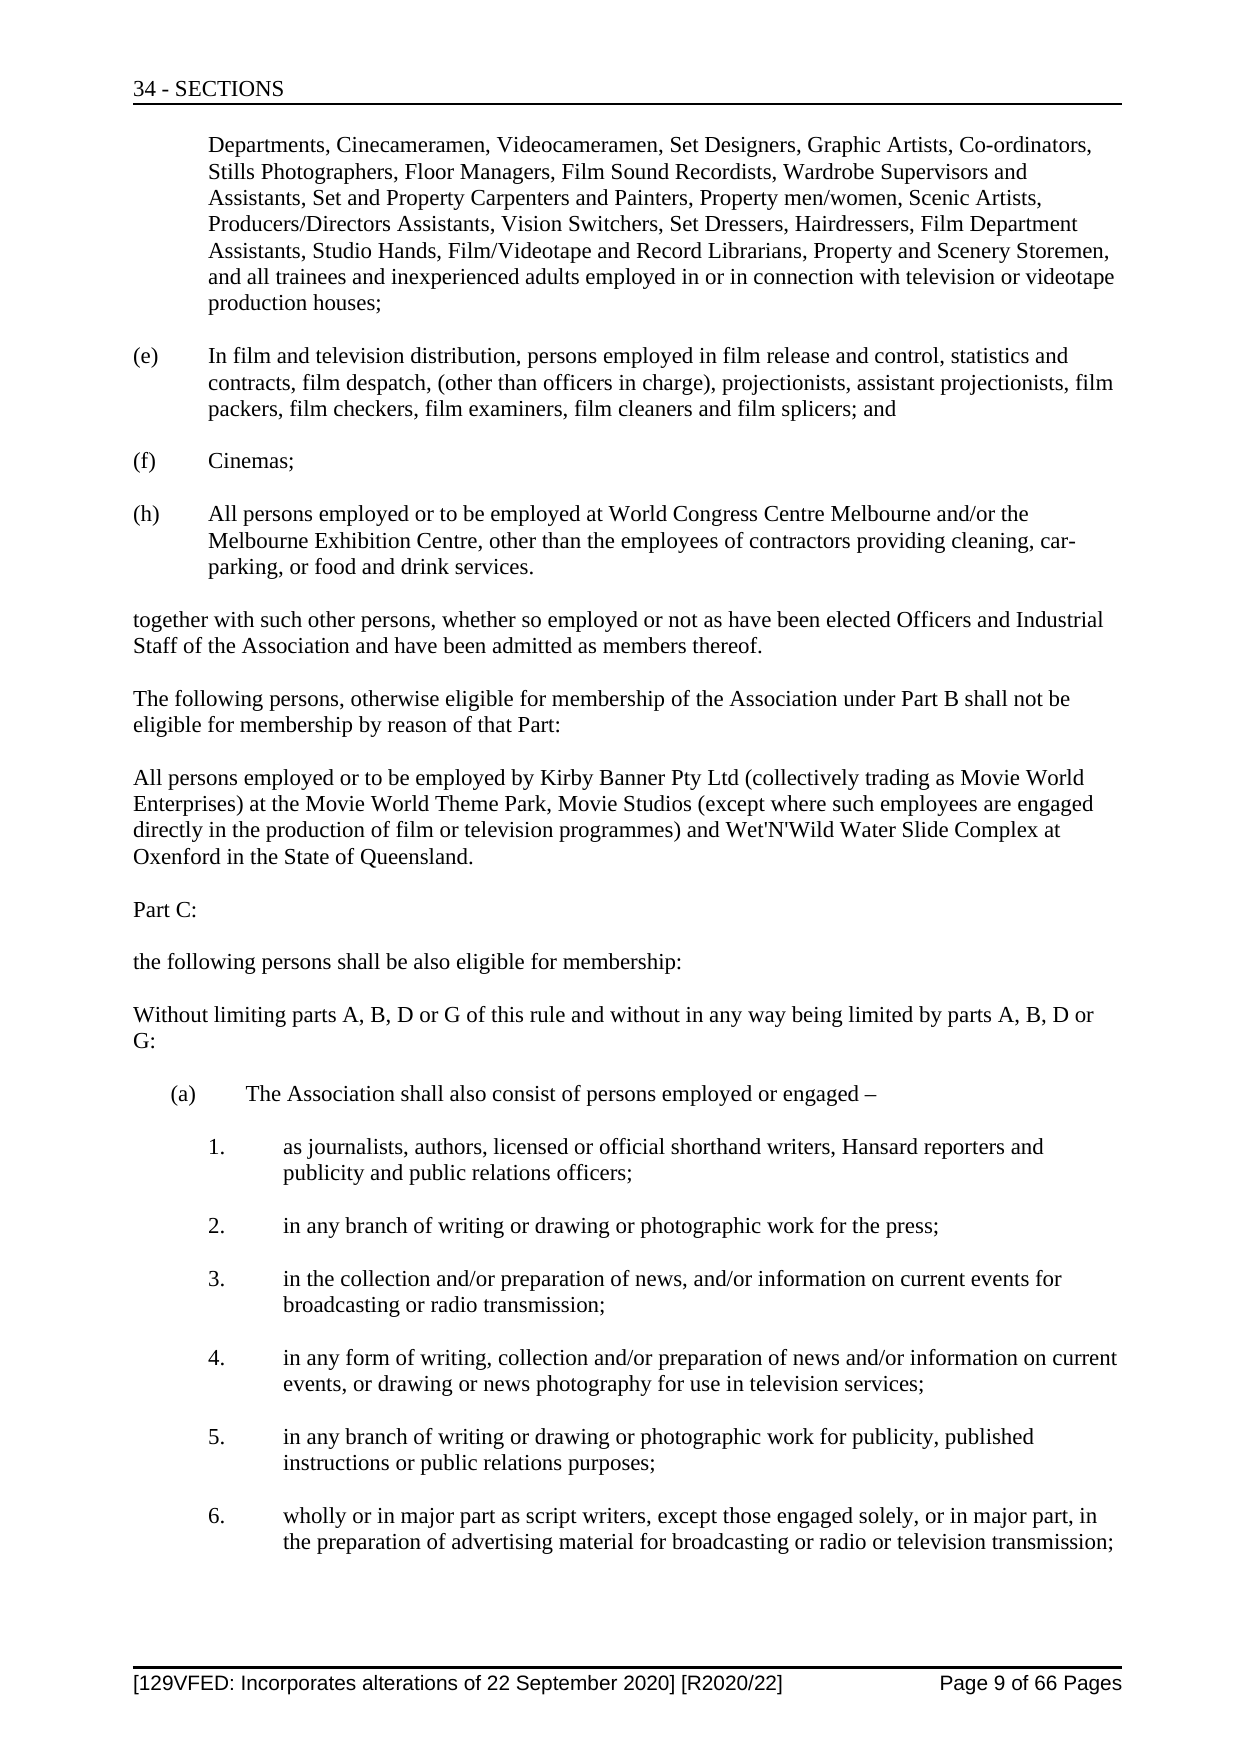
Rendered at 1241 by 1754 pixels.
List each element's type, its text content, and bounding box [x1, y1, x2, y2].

text the following persons shall be also eligible for membership: [133, 948, 1122, 975]
text All persons employed or to be employed by Kirby Banner Pty Ltd (collectively trading as Movie World Enterprises) at the Movie World Theme Park, Movie Studios (except where such employees are engaged directly in the production of film or television programmes) and WetNWild Water Slide Complex at Oxenford in the State of Queensland. [133, 764, 1122, 869]
text 5. in any branch of writing or drawing or photographic work for publicity, published instructions or public relations purposes; [133, 1423, 1122, 1475]
text 1. as journalists, authors, licensed or official shorthand writers, Hansard reporters and publicity and public relations officers; [133, 1133, 1122, 1186]
text (f) Cinemas; [133, 448, 1122, 474]
text (e) In film and television distribution, persons employed in film release and control, statistics and contracts, film despatch, (other than officers in charge), projectionists, assistant projectionists, film packers, film checkers, film examiners, film cleaners and film splicers; and [133, 342, 1122, 421]
text 2. in any branch of writing or drawing or photographic work for the press; [133, 1212, 1122, 1238]
subtitle Part C: [133, 896, 1122, 922]
text (h) All persons employed or to be employed at World Congress Centre Melbourne and/or the Melbourne Exhibition Centre, other than the employees of contractors providing cleaning, car-parking, or food and drink services. [133, 500, 1122, 579]
list The Association shall also consist of persons employed or engaged – [170, 1080, 1122, 1106]
text together with such other persons, whether so employed or not as have been elected Officers and Industrial Staff of the Association and have been admitted as members thereof. [133, 606, 1122, 658]
text 4. in any form of writing, collection and/or preparation of news and/or information on current events, or drawing or news photography for use in television services; [133, 1344, 1122, 1396]
text 3. in the collection and/or preparation of news, and/or information on current events for broadcasting or radio transmission; [133, 1264, 1122, 1317]
text Without limiting parts A, B, D or G of this rule and without in any way being limited by parts A, B, D or G: [133, 1001, 1122, 1054]
text 6. wholly or in major part as script writers, except those engaged solely, or in major part, in the preparation of advertising material for broadcasting or radio or television transmission; [133, 1502, 1122, 1554]
text Departments, Cinecameramen, Videocameramen, Set Designers, Graphic Artists, Co-ordinators, Stills Photographers, Floor Managers, Film Sound Recordists, Wardrobe Supervisors and Assistants, Set and Property Carpenters and Painters, Property men/women, Scenic Artists, Producers/Directors Assistants, Vision Switchers, Set Dressers, Hairdressers, Film Department Assistants, Studio Hands, Film/Videotape and Record Librarians, Property and Scenery Storemen, and all trainees and inexperienced adults employed in or in connection with television or videotape production houses; [133, 131, 1122, 316]
text The following persons, otherwise eligible for membership of the Association under Part B shall not be eligible for membership by reason of that Part: [133, 685, 1122, 737]
